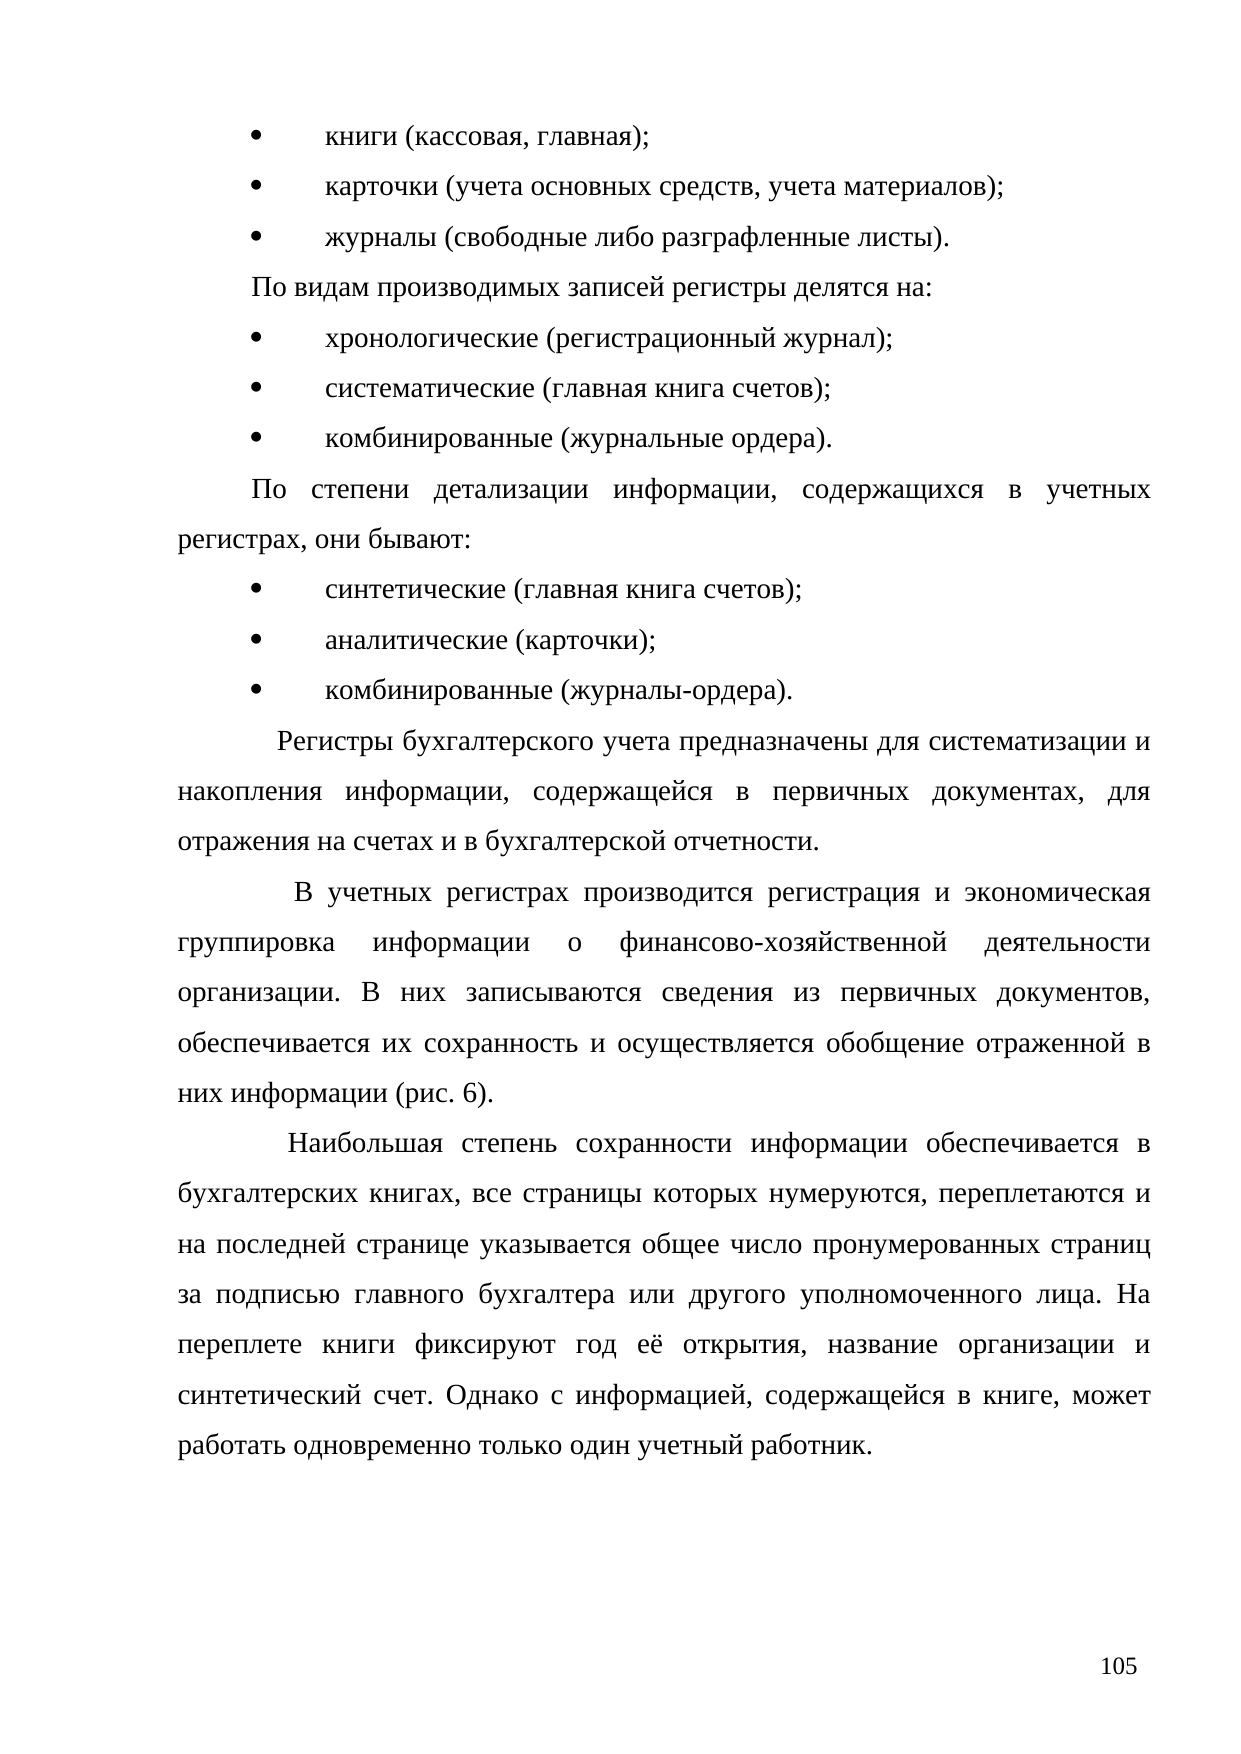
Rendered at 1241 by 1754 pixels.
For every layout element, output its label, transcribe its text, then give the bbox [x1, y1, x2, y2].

list книги (кассовая, главная); [177, 118, 1152, 152]
text Регистры бухгалтерского учета предназначены для систематизации и накопления информации, содержащейся в первичных документах, для отражения на счетах и в бухгалтерской отчетности. [177, 723, 1152, 857]
list систематические (главная книга счетов); [177, 370, 1152, 404]
list синтетические (главная книга счетов); [177, 572, 1152, 605]
text По степени детализации информации, содержащихся в учетных регистрах, они бывают: [177, 471, 1152, 555]
list комбинированные (журнальные ордера). [177, 421, 1152, 454]
list журналы (свободные либо разграфленные листы). [177, 219, 1152, 253]
list карточки (учета основных средств, учета материалов); [177, 168, 1152, 202]
text Наибольшая степень сохранности информации обеспечивается в бухгалтерских книгах, все страницы которых нумеруются, переплетаются и на последней странице указывается общее число пронумерованных страниц за подписью главного бухгалтера или другого уполномоченного лица. На переплете книги фиксируют год её открытия, название организации и синтетический счет. Однако с информацией, содержащейся в книге, может работать одновременно только один учетный работник. [177, 1125, 1152, 1461]
text В учетных регистрах производится регистрация и экономическая группировка информации о финансово-хозяйственной деятельности организации. В них записываются сведения из первичных документов, обеспечивается их сохранность и осуществляется обобщение отраженной в них информации (рис. 6). [177, 874, 1152, 1108]
text По видам производимых записей регистры делятся на: [177, 269, 1152, 303]
list аналитические (карточки); [177, 622, 1152, 656]
list комбинированные (журналы-ордера). [177, 672, 1152, 706]
list хронологические (регистрационный журнал); [177, 320, 1152, 353]
